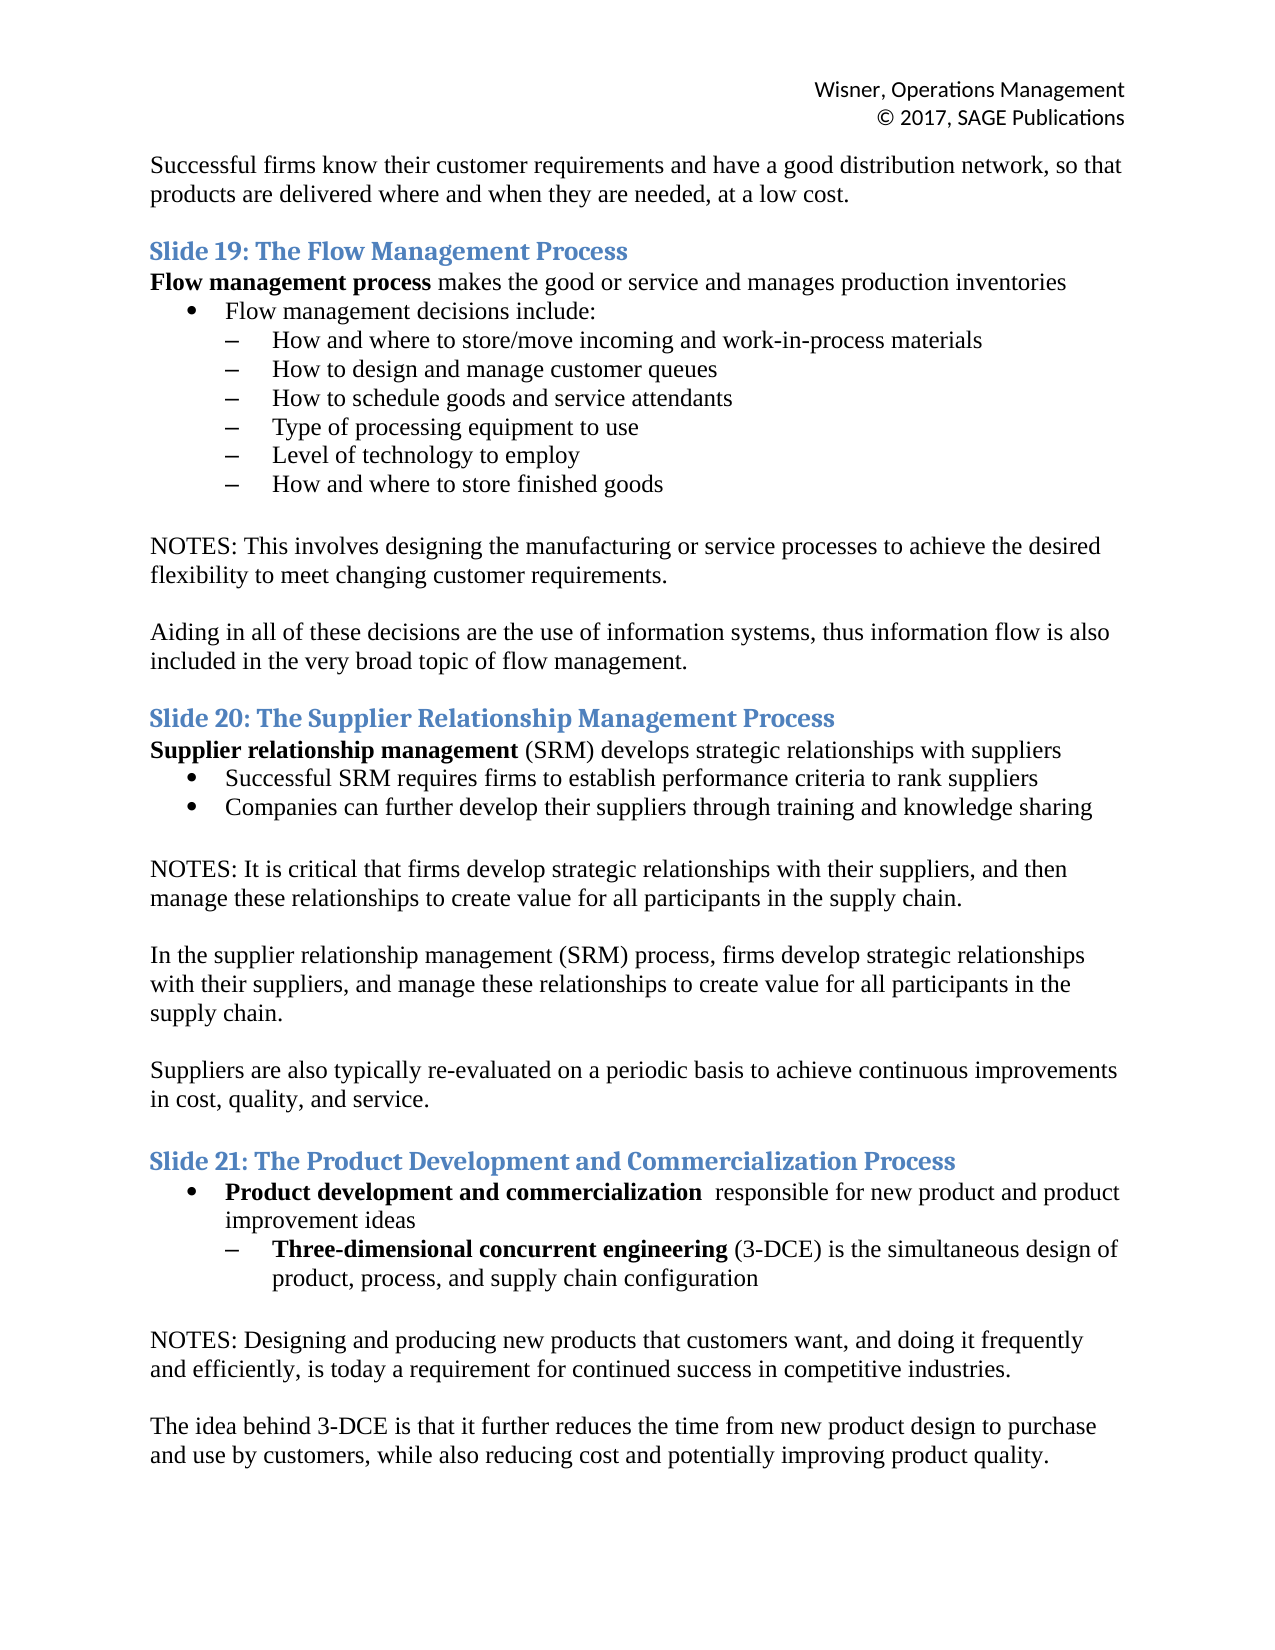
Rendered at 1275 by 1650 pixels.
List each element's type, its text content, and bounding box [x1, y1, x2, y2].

subtitle Product development and commercialization responsible for new product and product improvement ideas [187, 1177, 1125, 1234]
subtitle Slide 21: The Product Development and Commercialization Process [150, 1146, 1125, 1177]
subtitle How to schedule goods and service attendants [225, 383, 1125, 411]
text NOTES: It is critical that firms develop strategic relationships with their suppliers, and then manage these relationships to create value for all participants in the supply chain. [150, 854, 1125, 911]
subtitle How and where to store finished goods [225, 469, 1125, 498]
text Suppliers are also typically re-evaluated on a periodic basis to achieve continuous improvements in cost, quality, and service. [150, 1055, 1125, 1113]
subtitle Slide 19: The Flow Management Process [150, 236, 1125, 267]
subtitle Slide 20: The Supplier Relationship Management Process [150, 703, 1125, 735]
text Successful firms know their customer requirements and have a good distribution network, so that products are delivered where and when they are needed, at a low cost. [150, 150, 1125, 207]
subtitle Level of technology to employ [225, 440, 1125, 469]
text The idea behind 3-DCE is that it further reduces the time from new product design to purchase and use by customers, while also reducing cost and potentially improving product quality. [150, 1411, 1125, 1469]
text In the supplier relationship management (SRM) process, firms develop strategic relationships with their suppliers, and manage these relationships to create value for all participants in the supply chain. [150, 940, 1125, 1026]
subtitle Companies can further develop their suppliers through training and knowledge sharing [187, 792, 1125, 821]
text NOTES: This involves designing the manufacturing or service processes to achieve the desired flexibility to meet changing customer requirements. [150, 531, 1125, 588]
subtitle How to design and manage customer queues [225, 354, 1125, 383]
subtitle Successful SRM requires firms to establish performance criteria to rank suppliers [187, 763, 1125, 792]
subtitle Three-dimensional concurrent engineering (3-DCE) is the simultaneous design of product, process, and supply chain configuration [225, 1234, 1125, 1292]
subtitle Type of processing equipment to use [225, 411, 1125, 440]
text Aiding in all of these decisions are the use of information systems, thus information flow is also included in the very broad topic of flow management. [150, 617, 1125, 675]
subtitle Flow management decisions include: [187, 296, 1125, 325]
subtitle Flow management process makes the good or service and manages production inventories [150, 267, 1125, 296]
text NOTES: Designing and producing new products that customers want, and doing it frequently and efficiently, is today a requirement for continued success in competitive industries. [150, 1325, 1125, 1382]
subtitle Supplier relationship management (SRM) develops strategic relationships with suppliers [150, 735, 1125, 763]
subtitle How and where to store/move incoming and work-in-process materials [225, 325, 1125, 354]
